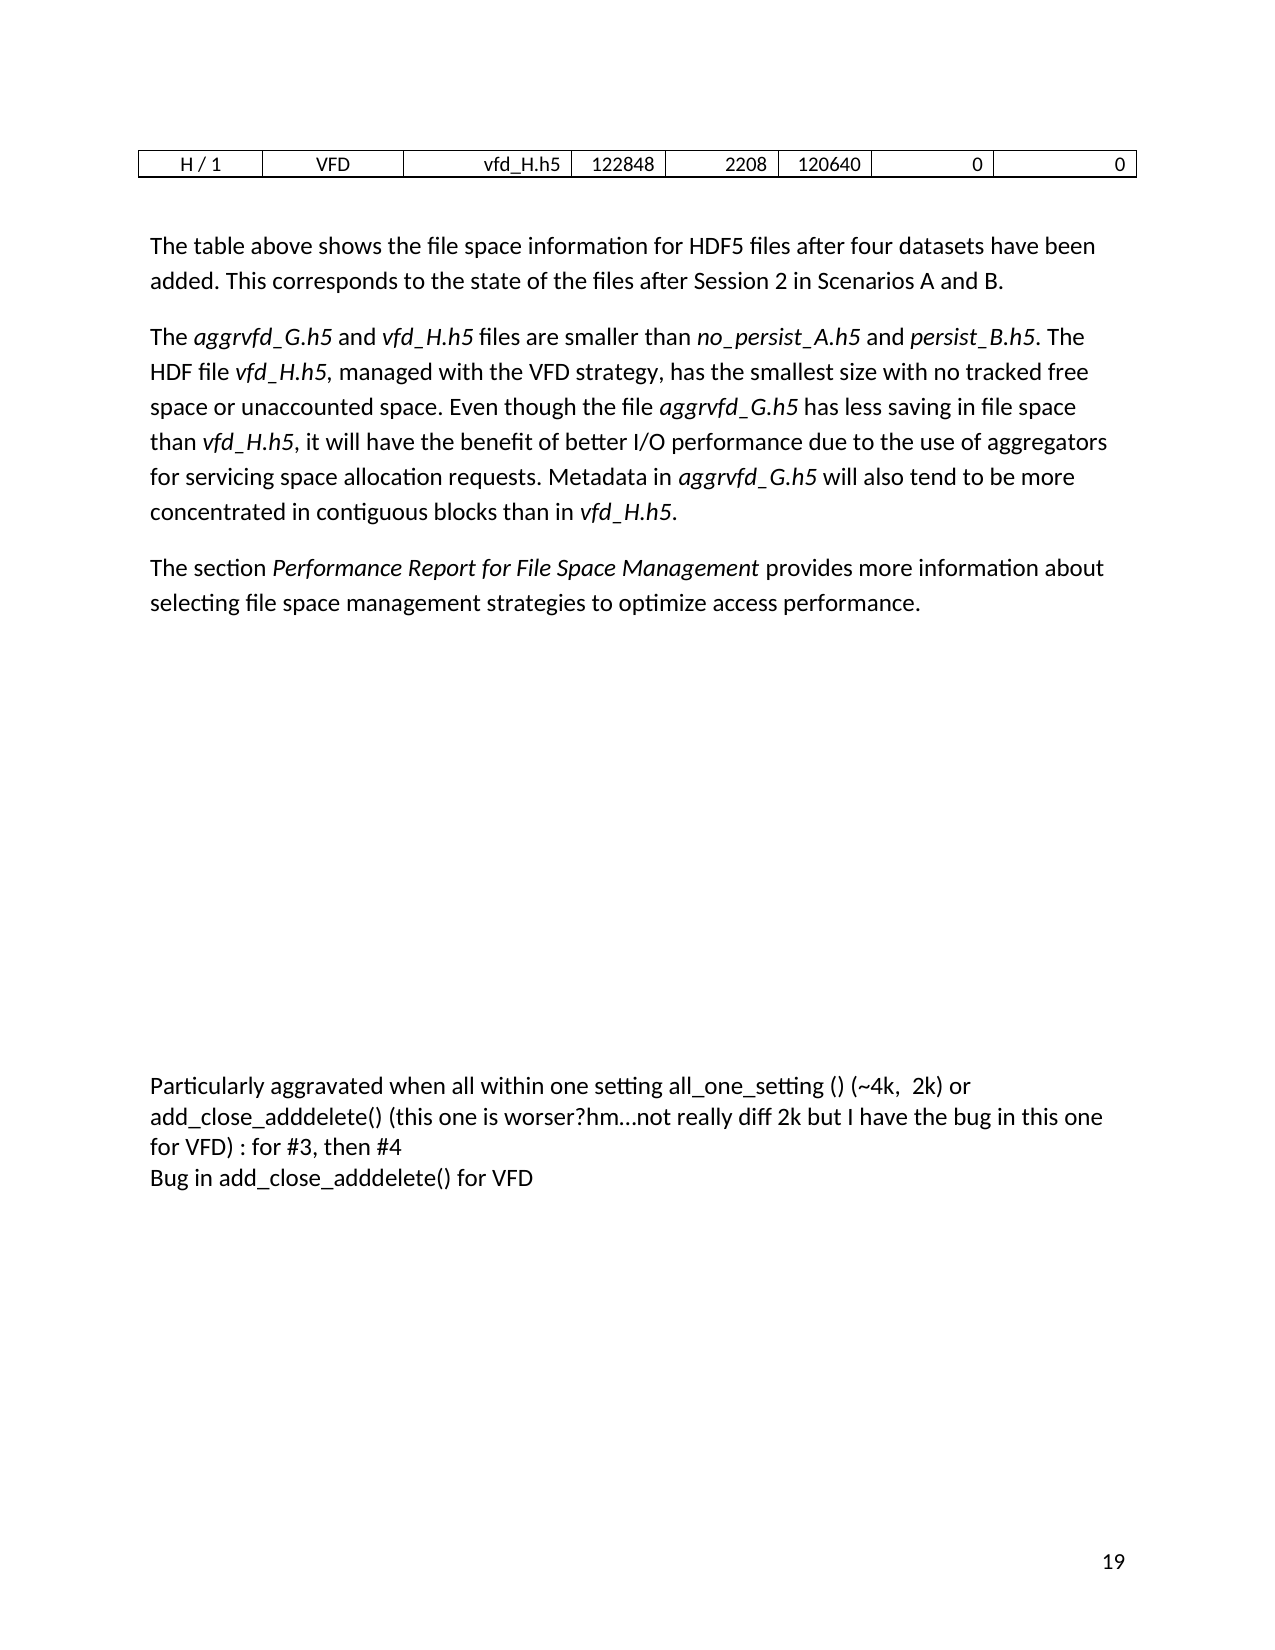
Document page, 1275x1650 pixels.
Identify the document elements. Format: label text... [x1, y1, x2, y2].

table_cell 2208 [666, 151, 778, 176]
text The table above shows the file space information for HDF5 files after four datasets have been added. This corresponds to the state of the files after Session 2 in Scenarios A and B. [150, 231, 1125, 296]
text Particularly aggravated when all within one setting all_one_setting () (~4k, 2k) or [150, 1070, 1125, 1101]
table_cell 0 [872, 151, 993, 176]
text add_close_adddelete() (this one is worser?hm…not really diff 2k but I have the bug in this one for VFD) : for #3, then #4 [150, 1101, 1125, 1162]
table_cell 0 [994, 151, 1136, 176]
table_cell H / 1 [139, 151, 262, 176]
table_cell VFD [263, 151, 403, 176]
text The section Performance Report for File Space Management provides more information about selecting file space management strategies to optimize access performance. [150, 552, 1125, 618]
table_cell 122848 [572, 151, 665, 176]
text The aggrvfd_G.h5 and vfd_H.h5 files are smaller than no_persist_A.h5 and persist_B.h5. The HDF file vfd_H.h5, managed with the VFD strategy, has the smallest size with no tracked free space or unaccounted space. Even though the file aggrvfd_G.h5 has less saving in file space than vfd_H.h5, it will have the benefit of better I/O performance due to the use of aggregators for servicing space allocation requests. Metadata in aggrvfd_G.h5 will also tend to be more concentrated in contiguous blocks than in vfd_H.h5. [150, 321, 1125, 527]
text Bug in add_close_adddelete() for VFD [150, 1162, 1125, 1192]
table_cell 120640 [779, 151, 871, 176]
table_cell vfd_H.h5 [404, 151, 571, 176]
